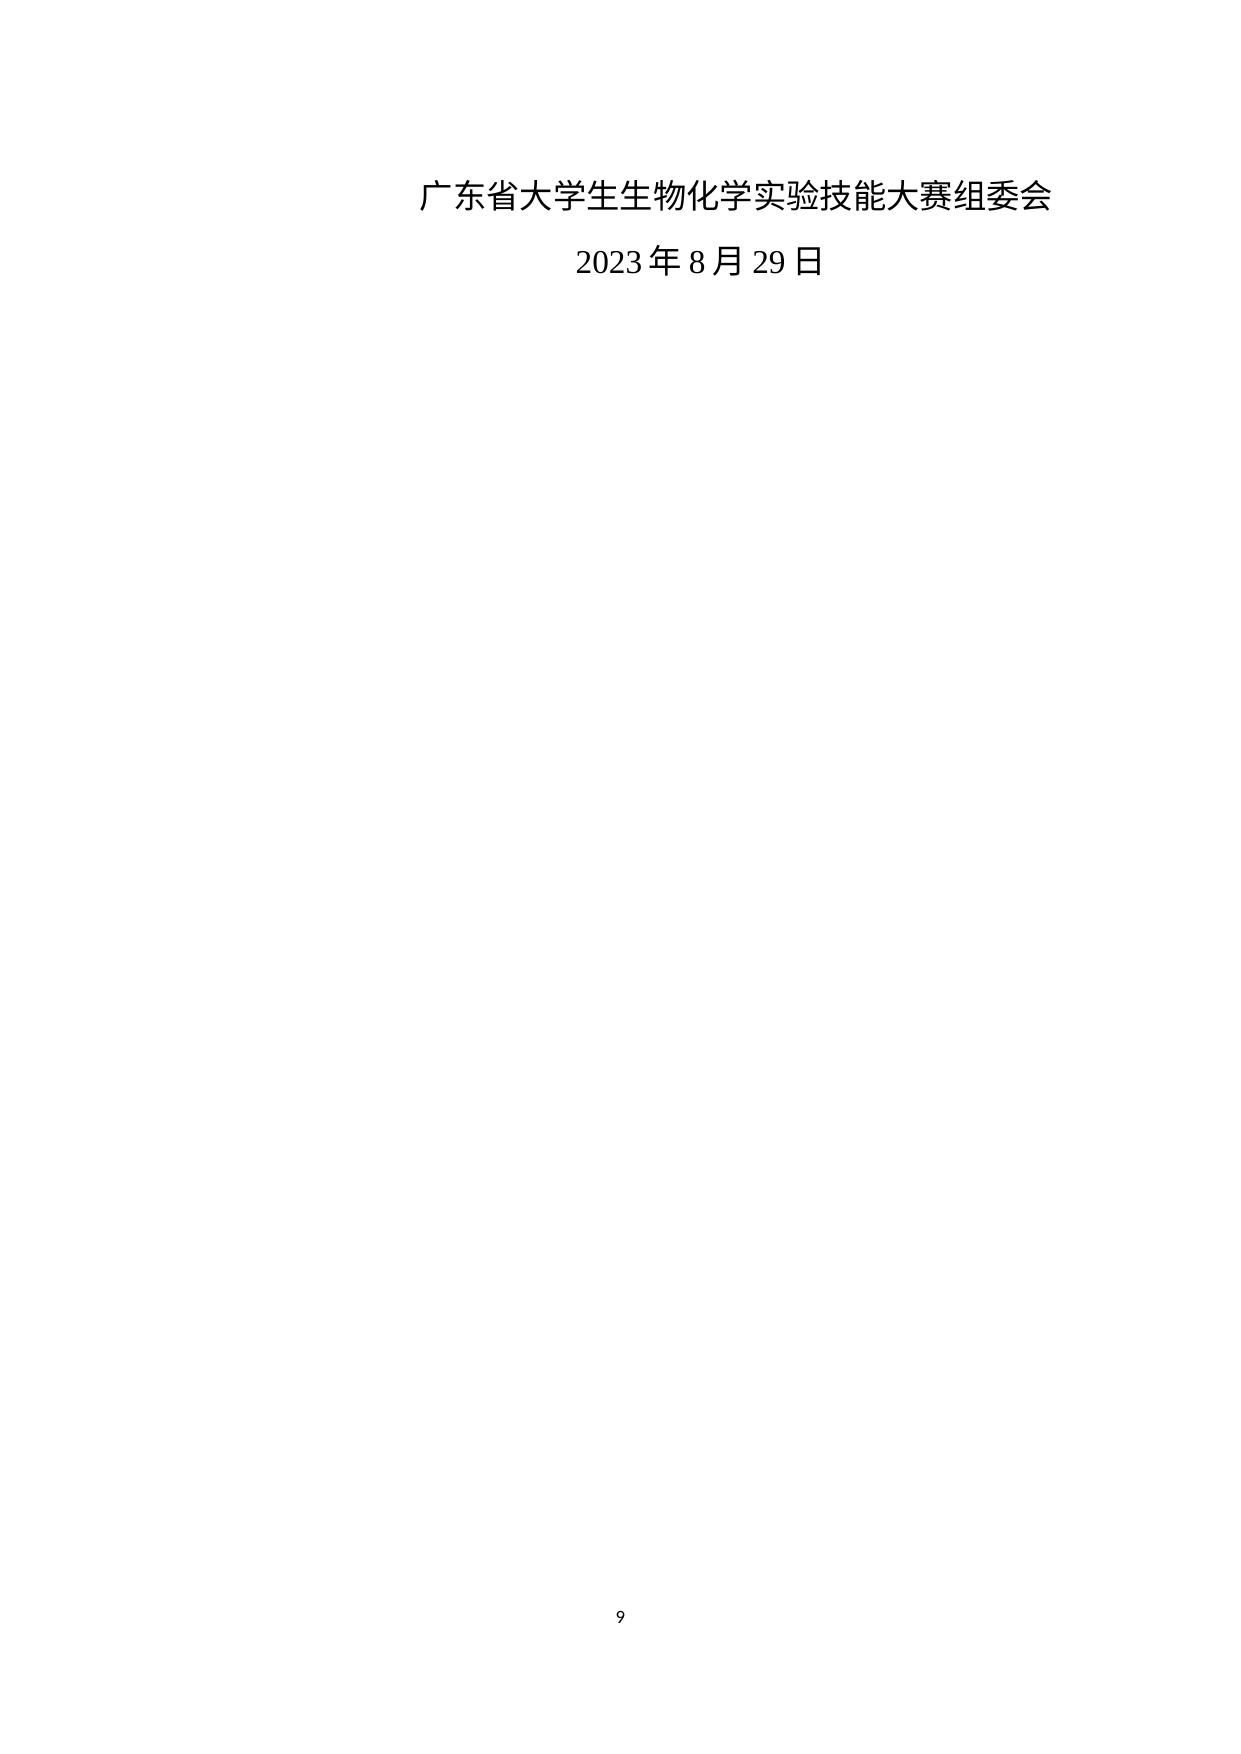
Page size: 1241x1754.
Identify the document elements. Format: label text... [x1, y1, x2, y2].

text 2023年8月29日 [187, 227, 1053, 292]
text 广东省大学生生物化学实验技能大赛组委会 [187, 162, 1053, 227]
